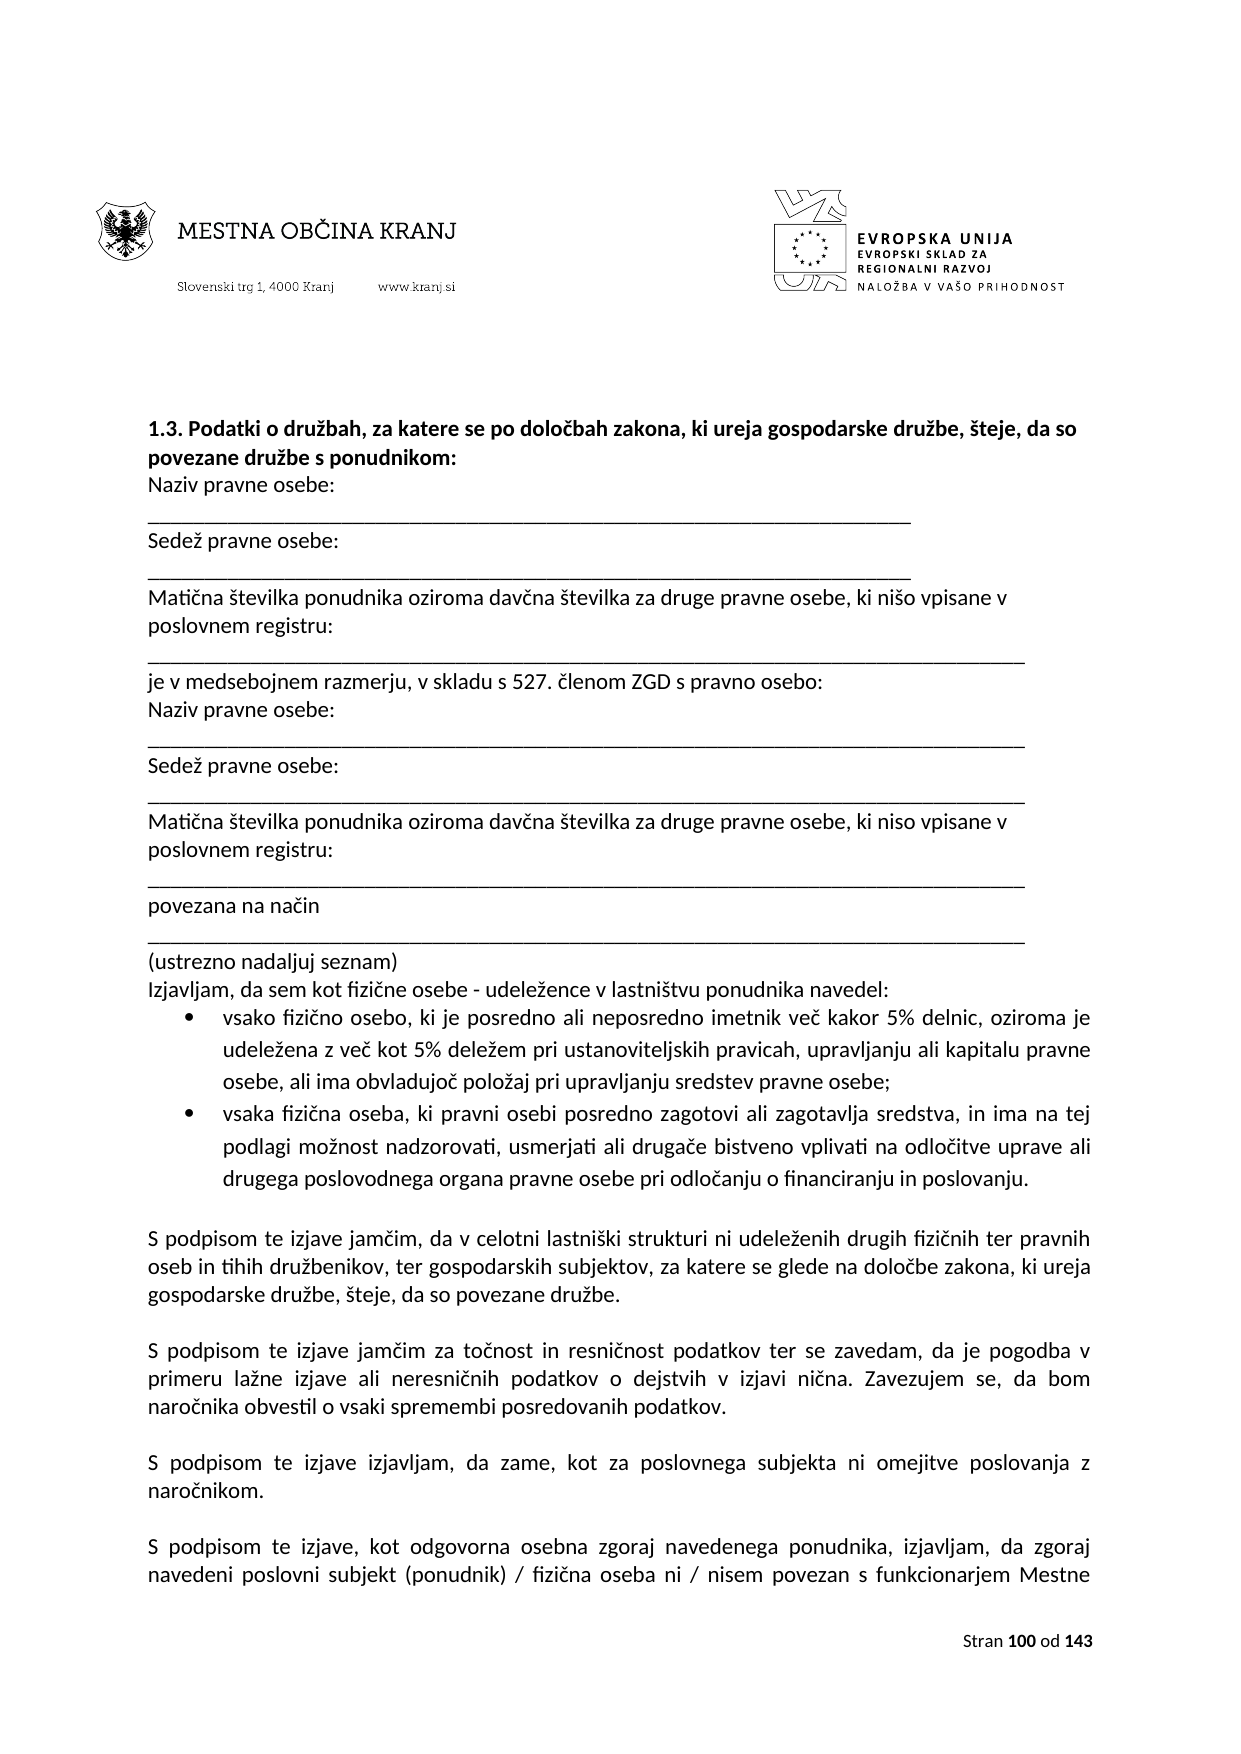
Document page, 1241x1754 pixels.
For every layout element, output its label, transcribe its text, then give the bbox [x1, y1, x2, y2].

text Naziv pravne osebe: ___________________________________________________________________ [148, 471, 1093, 527]
text Naziv pravne osebe: _____________________________________________________________________________ [148, 695, 1093, 751]
text Matična številka ponudnika oziroma davčna številka za druge pravne osebe, ki nišo vpisane v poslovnem registru: _____________________________________________________________________________ [148, 583, 1093, 667]
text Izjavljam, da sem kot fizične osebe - udeležence v lastništvu ponudnika navedel: [148, 975, 1093, 1003]
text (ustrezno nadaljuj seznam) [148, 947, 1093, 975]
list vsako fizično osebo, ki je posredno ali neposredno imetnik več kakor 5% delnic, oziroma je udeležena z več kot 5% deležem pri ustanoviteljskih pravicah, upravljanju ali kapitalu pravne osebe, ali ima obvladujoč položaj pri upravljanju sredstev pravne osebe; [185, 1003, 1093, 1095]
text S podpisom te izjave izjavljam, da zame, kot za poslovnega subjekta ni omejitve poslovanja z naročnikom. [148, 1448, 1093, 1504]
text je v medsebojnem razmerju, v skladu s 527. členom ZGD s pravno osebo: [148, 667, 1093, 695]
text Matična številka ponudnika oziroma davčna številka za druge pravne osebe, ki niso vpisane v poslovnem registru: _____________________________________________________________________________ [148, 807, 1093, 891]
picture [0, 86, 1241, 350]
text 1.3. Podatki o družbah, za katere se po določbah zakona, ki ureja gospodarske družbe, šteje, da so povezane družbe s ponudnikom: [148, 414, 1093, 471]
list vsaka fizična oseba, ki pravni osebi posredno zagotovi ali zagotavlja sredstva, in ima na tej podlagi možnost nadzorovati, usmerjati ali drugače bistveno vplivati na odločitve uprave ali drugega poslovodnega organa pravne osebe pri odločanju o financiranju in poslovanju. [185, 1099, 1093, 1192]
text S podpisom te izjave jamčim, da v celotni lastniški strukturi ni udeleženih drugih fizičnih ter pravnih oseb in tihih družbenikov, ter gospodarskih subjektov, za katere se glede na določbe zakona, ki ureja gospodarske družbe, šteje, da so povezane družbe. [148, 1224, 1093, 1308]
text S podpisom te izjave jamčim za točnost in resničnost podatkov ter se zavedam, da je pogodba v primeru lažne izjave ali neresničnih podatkov o dejstvih v izjavi nična. Zavezujem se, da bom naročnika obvestil o vsaki spremembi posredovanih podatkov. [148, 1336, 1093, 1420]
text povezana na način _____________________________________________________________________________ [148, 891, 1093, 947]
text Sedež pravne osebe: _____________________________________________________________________________ [148, 751, 1093, 807]
text Sedež pravne osebe: ___________________________________________________________________ [148, 527, 1093, 583]
